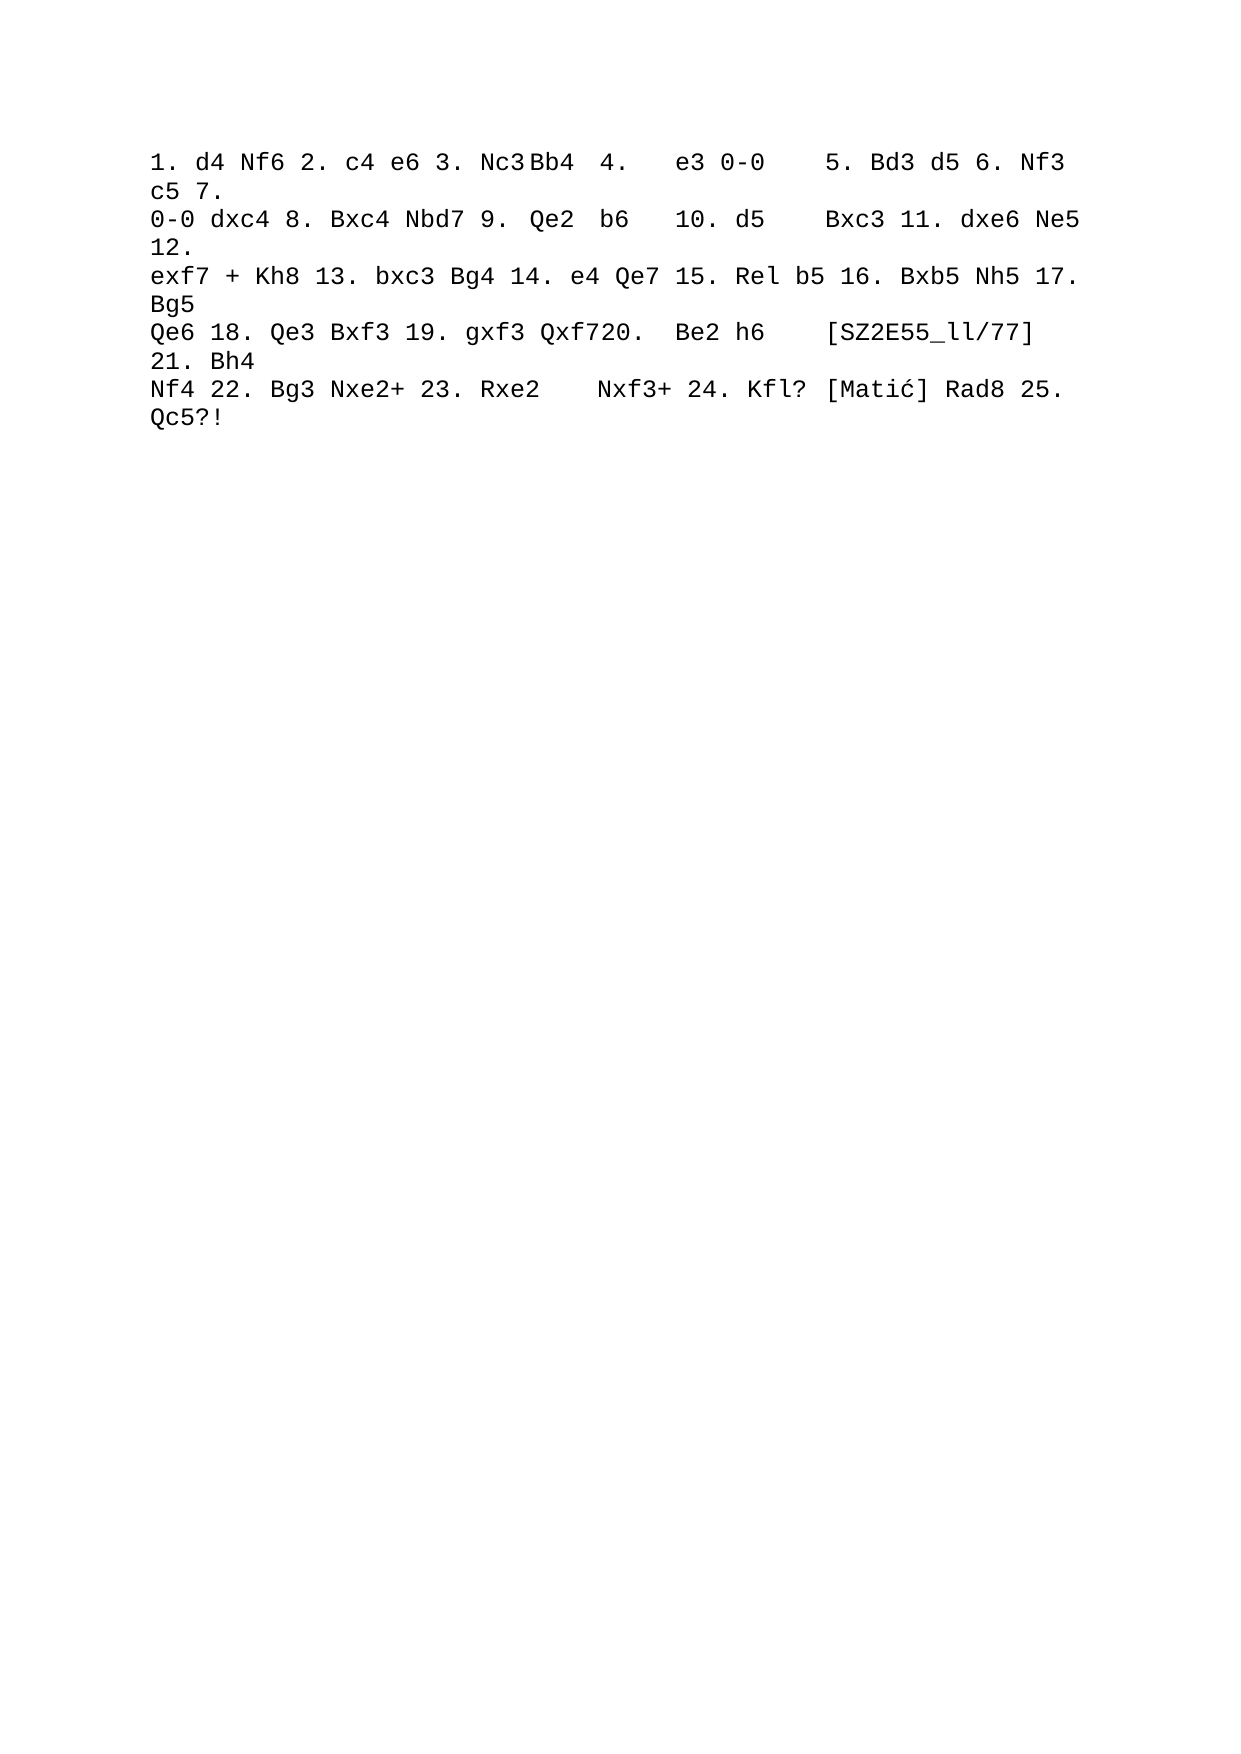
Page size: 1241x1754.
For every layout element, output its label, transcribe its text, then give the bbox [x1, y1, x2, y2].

text Qe6 18. Qe3 Bxf3 19. gxf3 Qxf7 20. Be2 h6 [SZ2E55_ll/77] 21. Bh4 [150, 320, 1090, 377]
text 0-0 dxc4 8. Bxc4 Nbd7 9. Qe2 b6 10. d5 Bxc3 11. dxe6 Ne5 12. [150, 207, 1090, 263]
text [150, 150, 1090, 207]
text Nf4 22. Bg3 Nxe2+ 23. Rxe2 Nxf3+ 24. Kfl? [Matić] Rad8 25. Qc5?! [150, 377, 1090, 433]
text exf7 + Kh8 13. bxc3 Bg4 14. e4 Qe7 15. Rel b5 16. Bxb5 Nh5 17. Bg5 [150, 263, 1090, 320]
